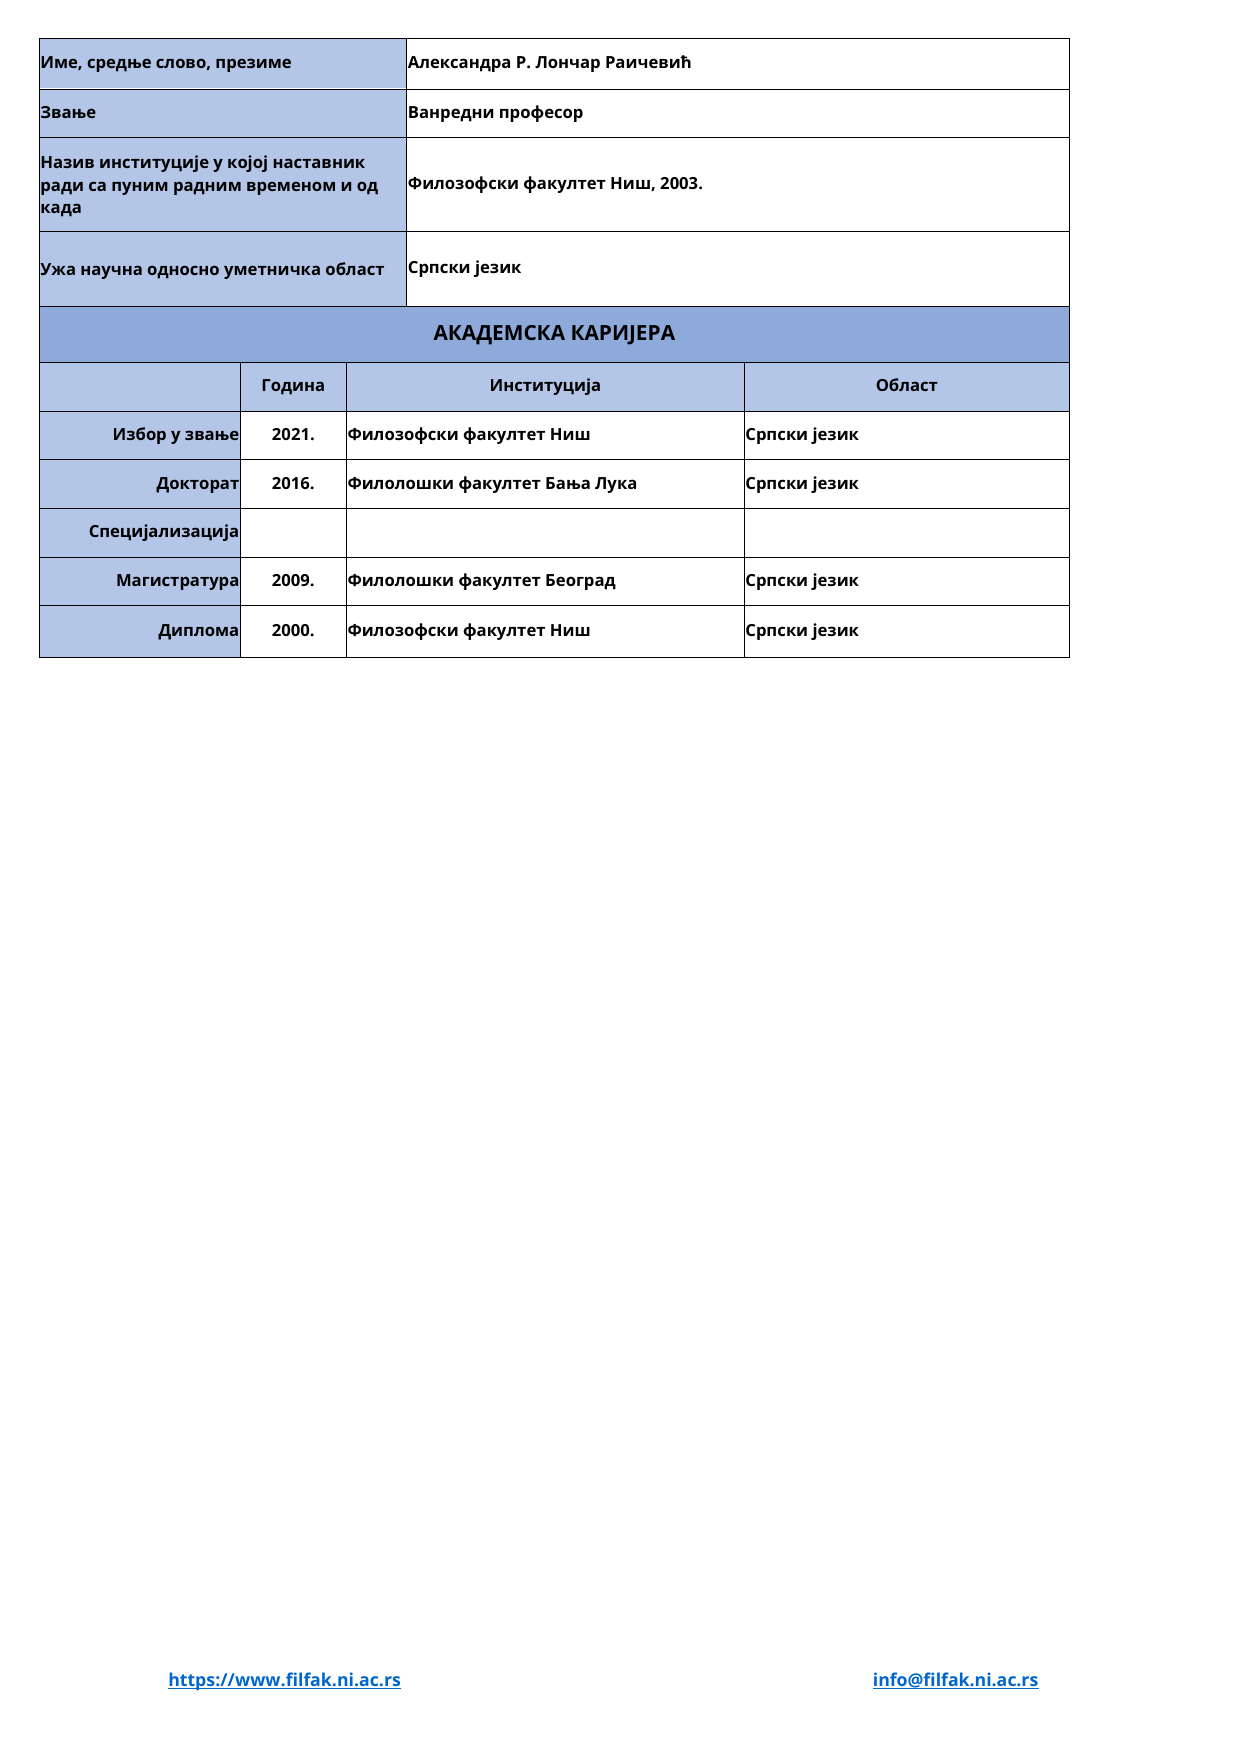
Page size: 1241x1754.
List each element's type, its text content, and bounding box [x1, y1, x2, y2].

table_cell [745, 509, 1069, 557]
table_cell Назив институције у којој наставник ради са пуним радним временом и од када [40, 138, 406, 231]
table_cell 2016. [241, 460, 346, 508]
table_header Александра Р. Лончар Раичевић [407, 39, 1069, 88]
table_header Име, средње слово, презиме [40, 39, 406, 88]
table_cell [40, 363, 240, 411]
table_cell Филозофски факултет Ниш [347, 412, 744, 459]
table_cell [347, 509, 744, 557]
table_cell Ужа научна односно уметничка област [40, 232, 406, 306]
table_cell Област [745, 363, 1069, 411]
table_cell Ванредни професор [407, 90, 1069, 137]
table_cell Институција [347, 363, 744, 411]
table_cell 2009. [241, 558, 346, 605]
table_cell Филолошки факултет Београд [347, 558, 744, 605]
table_cell Српски језик [745, 558, 1069, 605]
table_cell [241, 509, 346, 557]
text info@filfak.ni.ac.rs [873, 1672, 1038, 1688]
table_cell Докторат [40, 460, 240, 508]
table_cell Избор у звање [40, 412, 240, 459]
table_cell Диплома [40, 606, 240, 657]
table_cell Година [241, 363, 346, 411]
table_cell Звање [40, 90, 406, 137]
table_cell Српски језик [745, 412, 1069, 459]
table_cell Филозофски факултет Ниш [347, 606, 744, 657]
table_header АКАДЕМСКА КАРИЈЕРА [40, 307, 1069, 362]
table_cell Магистратура [40, 558, 240, 605]
table_cell Филозофски факултет Ниш, 2003. [407, 138, 1069, 231]
table_cell Филолошки факултет Бања Лука [347, 460, 744, 508]
table_cell Специјализација [40, 509, 240, 557]
table_cell 2000. [241, 606, 346, 657]
table_cell Српски језик [745, 606, 1069, 657]
table_cell Српски језик [745, 460, 1069, 508]
table_cell Српски језик [407, 232, 1069, 306]
table_cell 2021. [241, 412, 346, 459]
text https://www.filfak.ni.ac.rs [168, 1672, 401, 1688]
